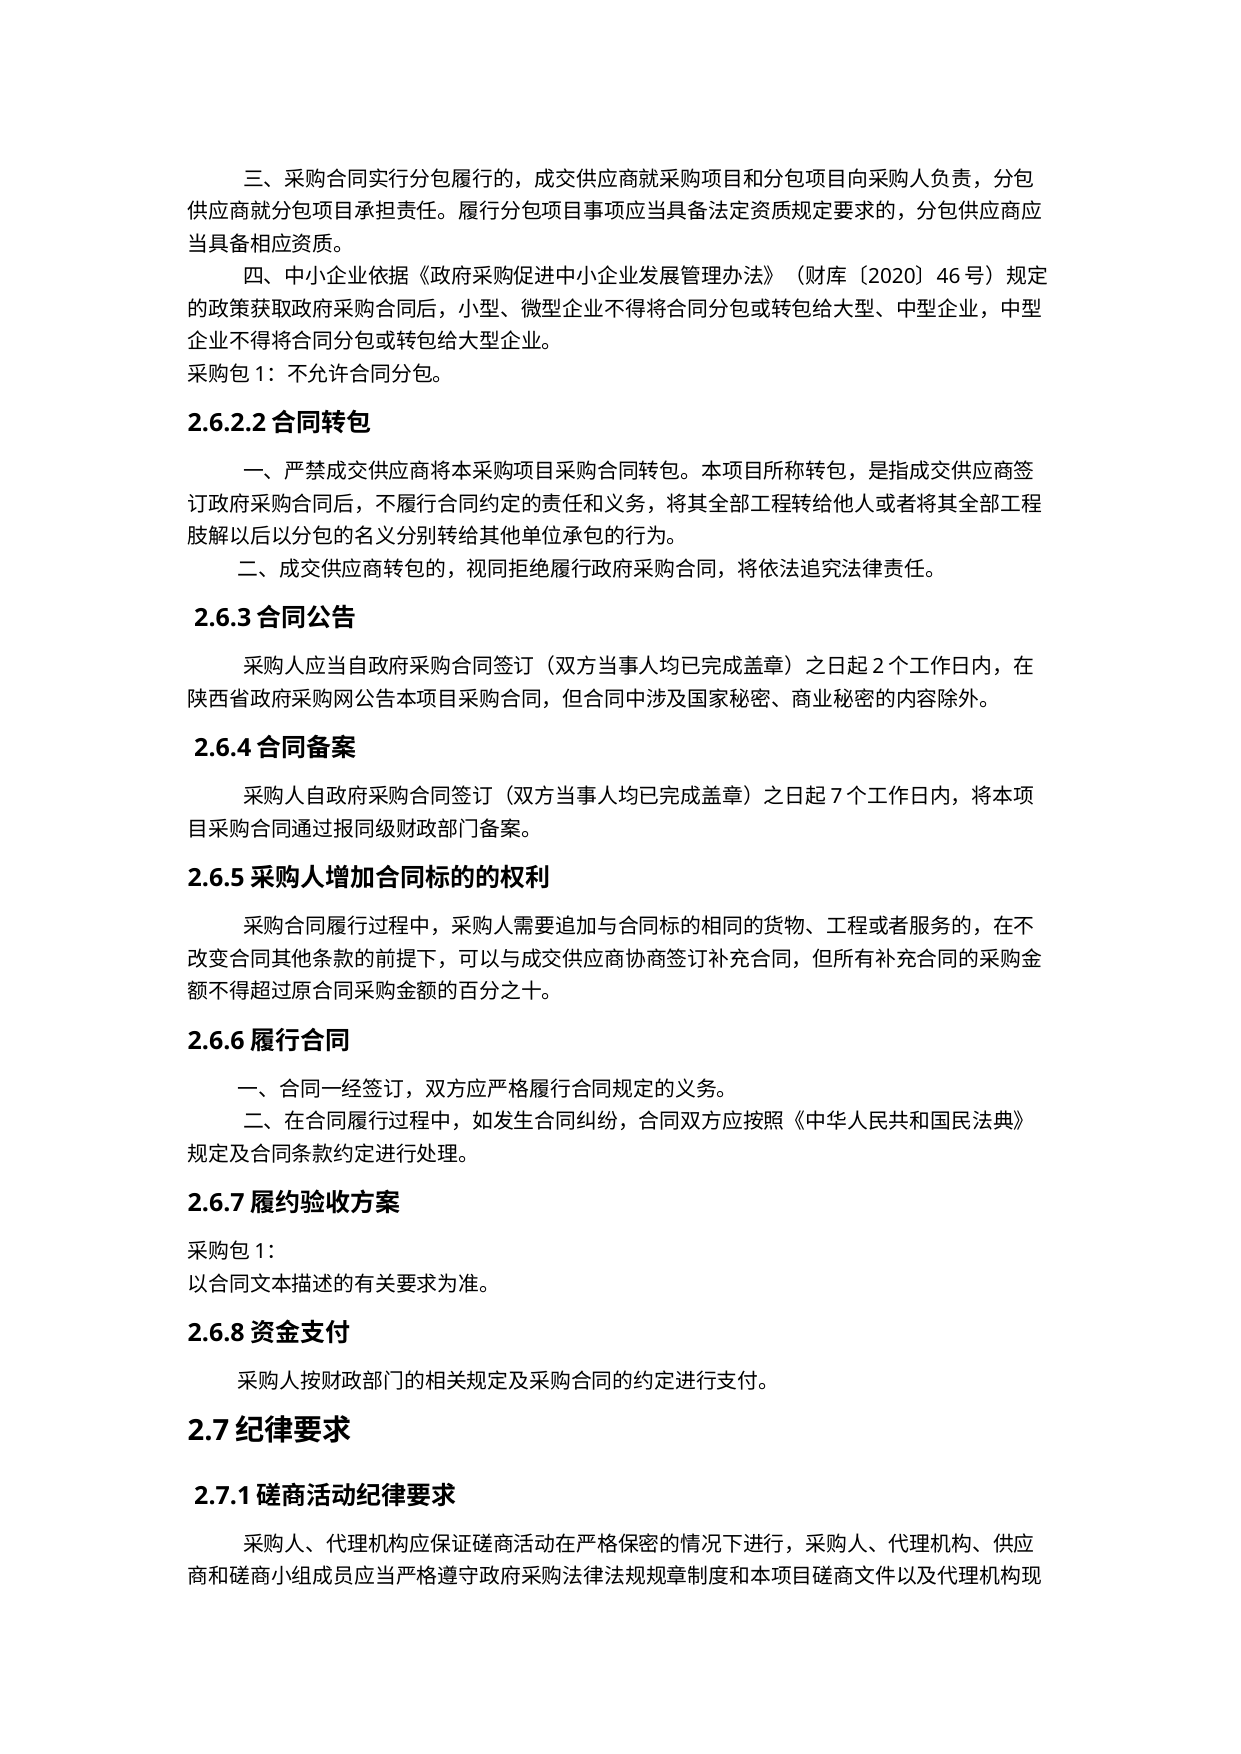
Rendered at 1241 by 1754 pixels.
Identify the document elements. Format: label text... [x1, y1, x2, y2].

text 采购包1：不允许合同分包。 [187, 357, 1053, 389]
text 一、严禁成交供应商将本采购项目采购合同转包。本项目所称转包，是指成交供应商签订政府采购合同后，不履行合同约定的责任和义务，将其全部工程转给他人或者将其全部工程肢解以后以分包的名义分别转给其他单位承包的行为。 [187, 454, 1053, 552]
text 以合同文本描述的有关要求为准。 [187, 1267, 1053, 1299]
text 三、采购合同实行分包履行的，成交供应商就采购项目和分包项目向采购人负责，分包供应商就分包项目承担责任。履行分包项目事项应当具备法定资质规定要求的，分包供应商应当具备相应资质。 [187, 162, 1053, 259]
text 采购人按财政部门的相关规定及采购合同的约定进行支付。 [187, 1364, 1053, 1397]
text 二、成交供应商转包的，视同拒绝履行政府采购合同，将依法追究法律责任。 [187, 552, 1053, 584]
text 四、中小企业依据《政府采购促进中小企业发展管理办法》（财库〔2020〕46号）规定的政策获取政府采购合同后，小型、微型企业不得将合同分包或转包给大型、中型企业，中型企业不得将合同分包或转包给大型企业。 [187, 259, 1053, 357]
text 2.6.5采购人增加合同标的的权利 [187, 844, 1053, 909]
text 二、在合同履行过程中，如发生合同纠纷，合同双方应按照《中华人民共和国民法典》规定及合同条款约定进行处理。 [187, 1104, 1053, 1169]
text 2.6.4合同备案 [187, 714, 1053, 779]
text 2.6.6履行合同 [187, 1007, 1053, 1072]
text 采购人应当自政府采购合同签订（双方当事人均已完成盖章）之日起2个工作日内，在陕西省政府采购网公告本项目采购合同，但合同中涉及国家秘密、商业秘密的内容除外。 [187, 649, 1053, 714]
text 一、合同一经签订，双方应严格履行合同规定的义务。 [187, 1072, 1053, 1104]
text 2.6.2.2合同转包 [187, 389, 1053, 454]
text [187, 1527, 1053, 1592]
text 2.6.8资金支付 [187, 1299, 1053, 1364]
text 2.6.7履约验收方案 [187, 1169, 1053, 1234]
text 采购合同履行过程中，采购人需要追加与合同标的相同的货物、工程或者服务的，在不改变合同其他条款的前提下，可以与成交供应商协商签订补充合同，但所有补充合同的采购金额不得超过原合同采购金额的百分之十。 [187, 909, 1053, 1007]
text 2.6.3合同公告 [187, 584, 1053, 649]
text 2.7纪律要求 [187, 1397, 1053, 1462]
text 2.7.1磋商活动纪律要求 [187, 1462, 1053, 1527]
text 采购人自政府采购合同签订（双方当事人均已完成盖章）之日起7个工作日内，将本项目采购合同通过报同级财政部门备案。 [187, 779, 1053, 844]
text 采购包1： [187, 1234, 1053, 1267]
